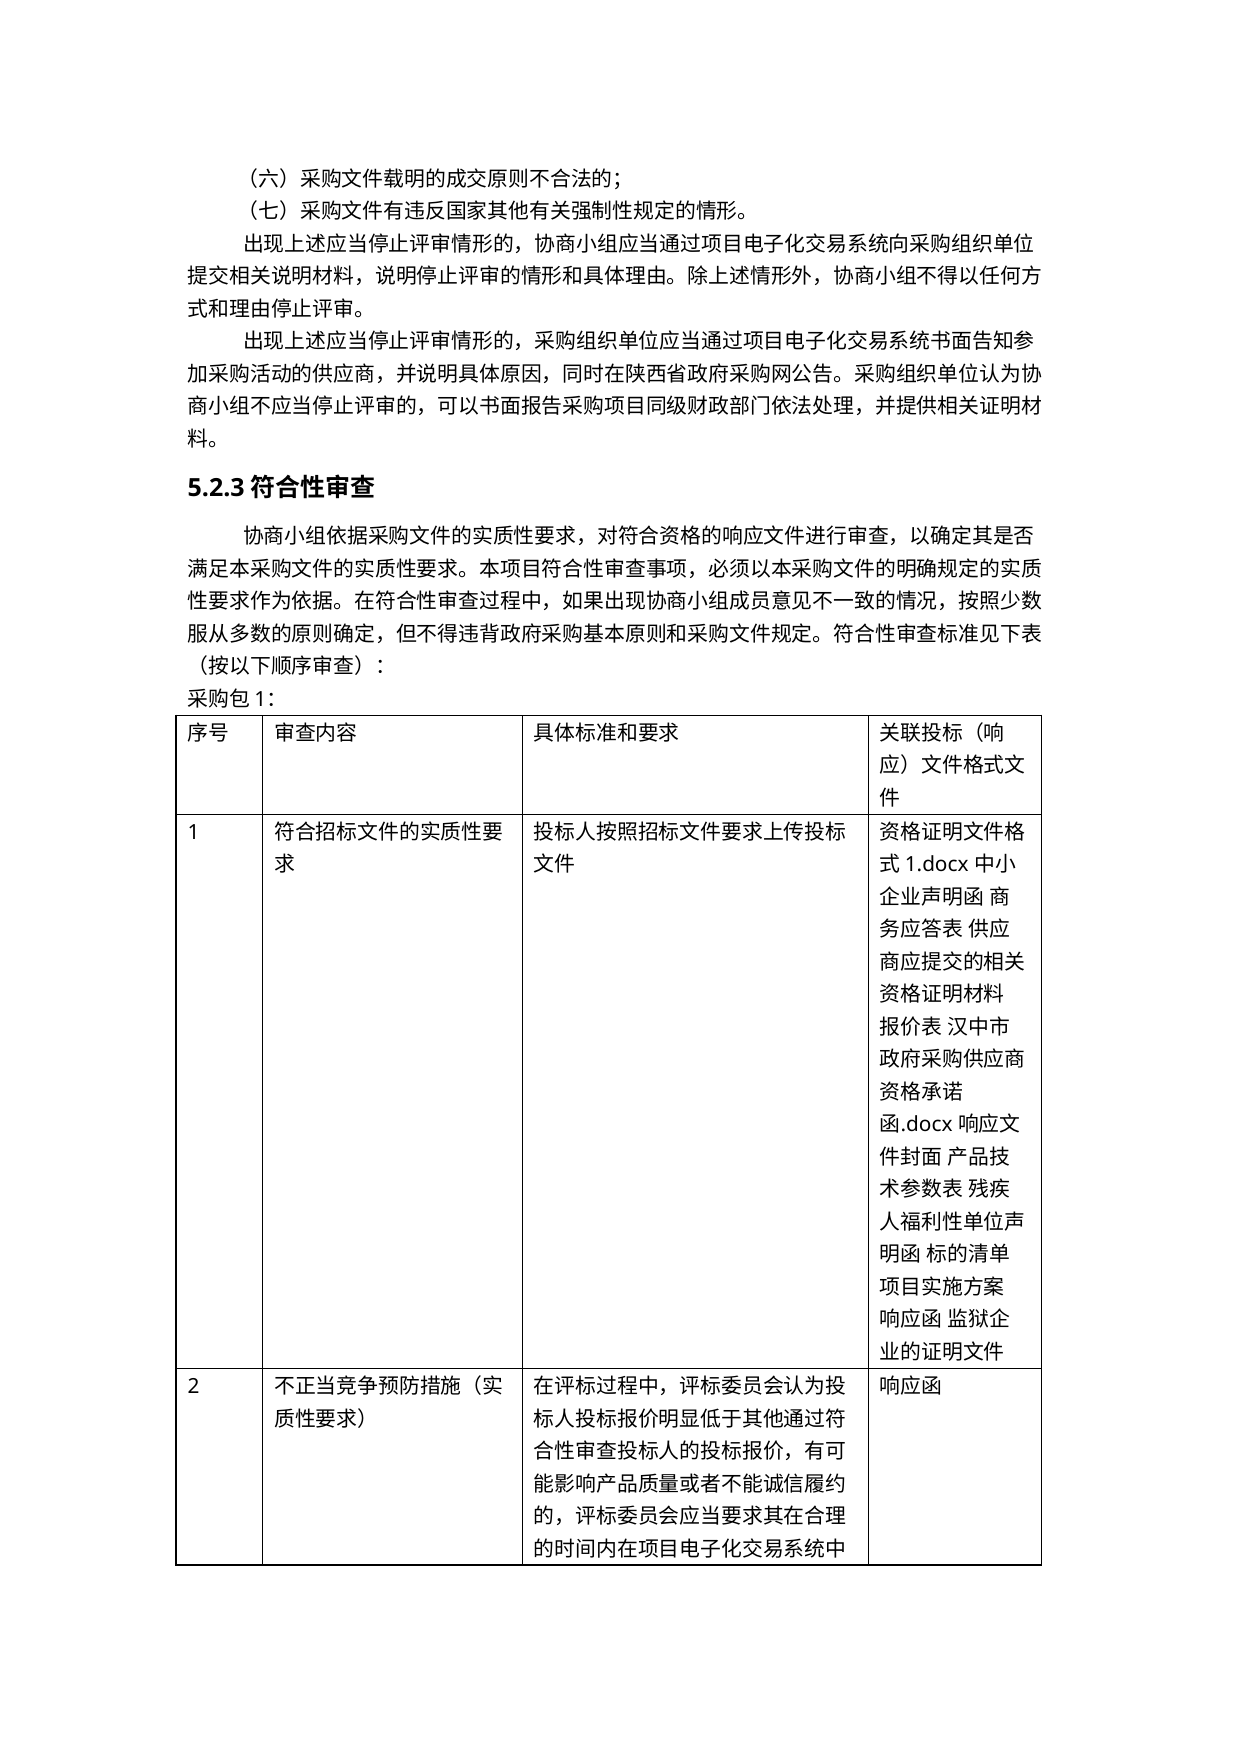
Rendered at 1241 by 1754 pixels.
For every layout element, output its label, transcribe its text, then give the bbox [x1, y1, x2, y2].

text 出现上述应当停止评审情形的，协商小组应当通过项目电子化交易系统向采购组织单位提交相关说明材料，说明停止评审的情形和具体理由。除上述情形外，协商小组不得以任何方式和理由停止评审。 [187, 227, 1053, 324]
text （六）采购文件载明的成交原则不合法的； [187, 162, 1053, 194]
table_cell 不正当竞争预防措施（实质性要求） [263, 1369, 522, 1564]
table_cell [523, 1369, 868, 1564]
text 协商小组依据采购文件的实质性要求，对符合资格的响应文件进行审查，以确定其是否满足本采购文件的实质性要求。本项目符合性审查事项，必须以本采购文件的明确规定的实质性要求作为依据。在符合性审查过程中，如果出现协商小组成员意见不一致的情况，按照少数服从多数的原则确定，但不得违背政府采购基本原则和采购文件规定。符合性审查标准见下表（按以下顺序审查）： [187, 519, 1053, 682]
text 采购包1： [187, 682, 1053, 714]
table_cell 响应函 [869, 1369, 1041, 1564]
table_header 具体标准和要求 [523, 716, 868, 813]
table_header 序号 [177, 716, 262, 813]
table_cell 2 [177, 1369, 262, 1564]
table_cell 资格证明文件格式1.docx 中小企业声明函 商务应答表 供应商应提交的相关资格证明材料 报价表 汉中市政府采购供应商资格承诺函.docx 响应文件封面 产品技术参数表 残疾人福利性单位声明函 标的清单 项目实施方案 响应函 监狱企业的证明文件 [869, 815, 1041, 1368]
text 5.2.3符合性审查 [187, 454, 1053, 519]
table_cell 投标人按照招标文件要求上传投标文件 [523, 815, 868, 1368]
text （七）采购文件有违反国家其他有关强制性规定的情形。 [187, 194, 1053, 227]
table_cell 1 [177, 815, 262, 1368]
text 出现上述应当停止评审情形的，采购组织单位应当通过项目电子化交易系统书面告知参加采购活动的供应商，并说明具体原因，同时在陕西省政府采购网公告。采购组织单位认为协商小组不应当停止评审的，可以书面报告采购项目同级财政部门依法处理，并提供相关证明材料。 [187, 324, 1053, 454]
table_header 关联投标（响应）文件格式文件 [869, 716, 1041, 813]
table_cell 符合招标文件的实质性要求 [263, 815, 522, 1368]
table_header 审查内容 [263, 716, 522, 813]
